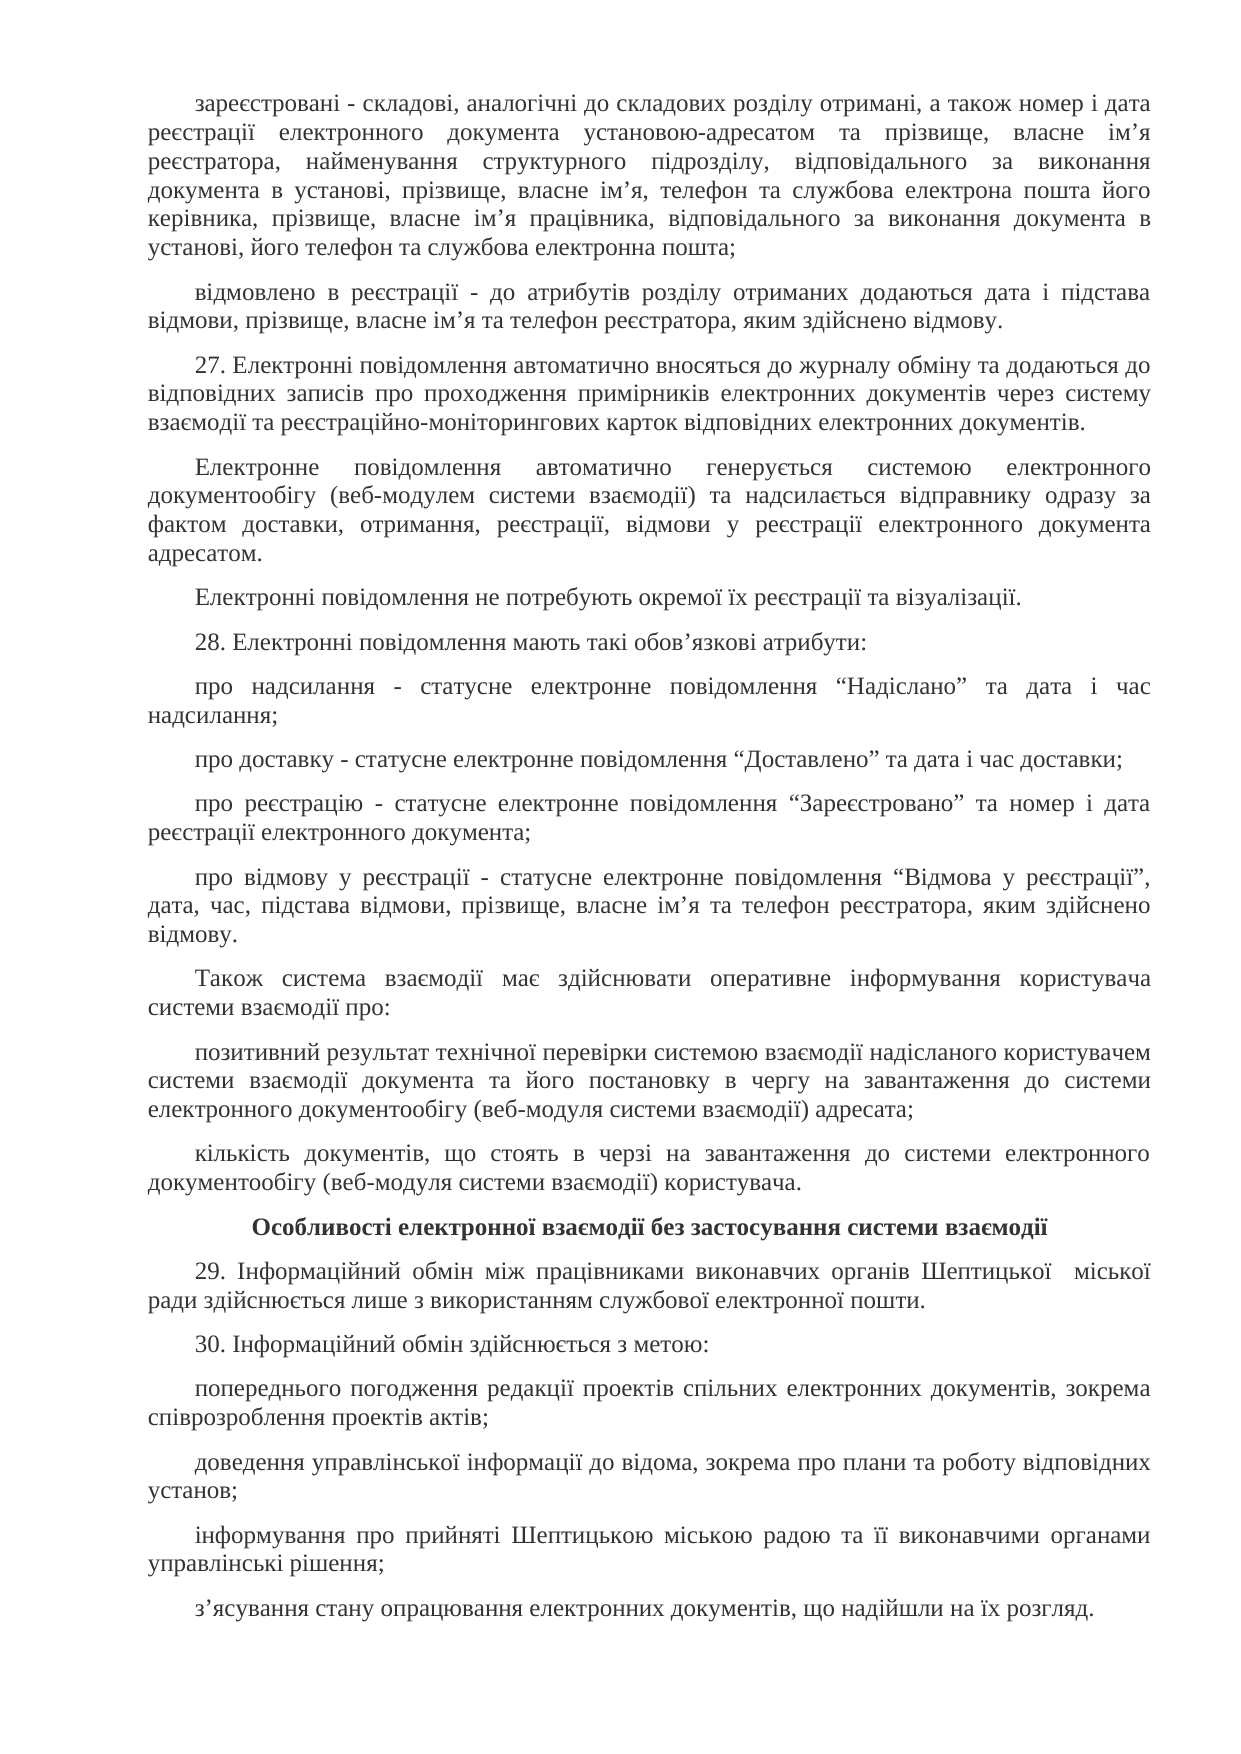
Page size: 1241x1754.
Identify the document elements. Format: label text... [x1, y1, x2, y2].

text кількість документів, що стоять в черзі на завантаження до системи електронного документообігу (веб-модуля системи взаємодії) користувача. [148, 1138, 1152, 1196]
text 30. Інформаційний обмін здійснюється з метою: [148, 1329, 1152, 1358]
text Також система взаємодії має здійснювати оперативне інформування користувача системи взаємодії про: [148, 963, 1152, 1021]
text Електронні повідомлення не потребують окремої їх реєстрації та візуалізації. [148, 582, 1152, 611]
text 28. Електронні повідомлення мають такі обов’язкові атрибути: [148, 627, 1152, 655]
text про надсилання - статусне електронне повідомлення “Надіслано” та дата і час надсилання; [148, 671, 1152, 728]
text 29. Інформаційний обмін між працівниками виконавчих органів Шептицької міської ради здійснюється лише з використанням службової електронної пошти. [148, 1256, 1152, 1313]
text Електронне повідомлення автоматично генерується системою електронного документообігу (веб-модулем системи взаємодії) та надсилається відправнику одразу за фактом доставки, отримання, реєстрації, відмови у реєстрації електронного документа адресатом. [148, 452, 1152, 567]
text відмовлено в реєстрації - до атрибутів розділу отриманих додаються дата і підстава відмови, прізвище, власне ім’я та телефон реєстратора, яким здійснено відмову. [148, 277, 1152, 334]
text попереднього погодження редакції проектів спільних електронних документів, зокрема співрозроблення проектів актів; [148, 1373, 1152, 1431]
text про реєстрацію - статусне електронне повідомлення “Зареєстровано” та номер і дата реєстрації електронного документа; [148, 788, 1152, 846]
text Особливості електронної взаємодії без застосування системи взаємодії [148, 1212, 1152, 1240]
text про доставку - статусне електронне повідомлення “Доставлено” та дата і час доставки; [148, 744, 1152, 773]
text доведення управлінської інформації до відома, зокрема про плани та роботу відповідних установ; [148, 1447, 1152, 1504]
text 27. Електронні повідомлення автоматично вносяться до журналу обміну та додаються до відповідних записів про проходження примірників електронних документів через систему взаємодії та реєстраційно-моніторингових карток відповідних електронних документів. [148, 350, 1152, 436]
text позитивний результат технічної перевірки системою взаємодії надісланого користувачем системи взаємодії документа та його постановку в чергу на завантаження до системи електронного документообігу (веб-модуля системи взаємодії) адресата; [148, 1037, 1152, 1123]
text з’ясування стану опрацювання електронних документів, що надійшли на їх розгляд. [148, 1593, 1152, 1622]
text зареєстровані - складові, аналогічні до складових розділу отримані, а також номер і дата реєстрації електронного документа установою-адресатом та прізвище, власне ім’я реєстратора, найменування структурного підрозділу, відповідального за виконання документа в установі, прізвище, власне ім’я, телефон та службова електрона пошта його керівника, прізвище, власне ім’я працівника, відповідального за виконання документа в установі, його телефон та службова електронна пошта; [148, 88, 1152, 261]
text про відмову у реєстрації - статусне електронне повідомлення “Відмова у реєстрації”, дата, час, підстава відмови, прізвище, власне ім’я та телефон реєстратора, яким здійснено відмову. [148, 862, 1152, 948]
text інформування про прийняті Шептицькою міською радою та її виконавчими органами управлінські рішення; [148, 1520, 1152, 1577]
